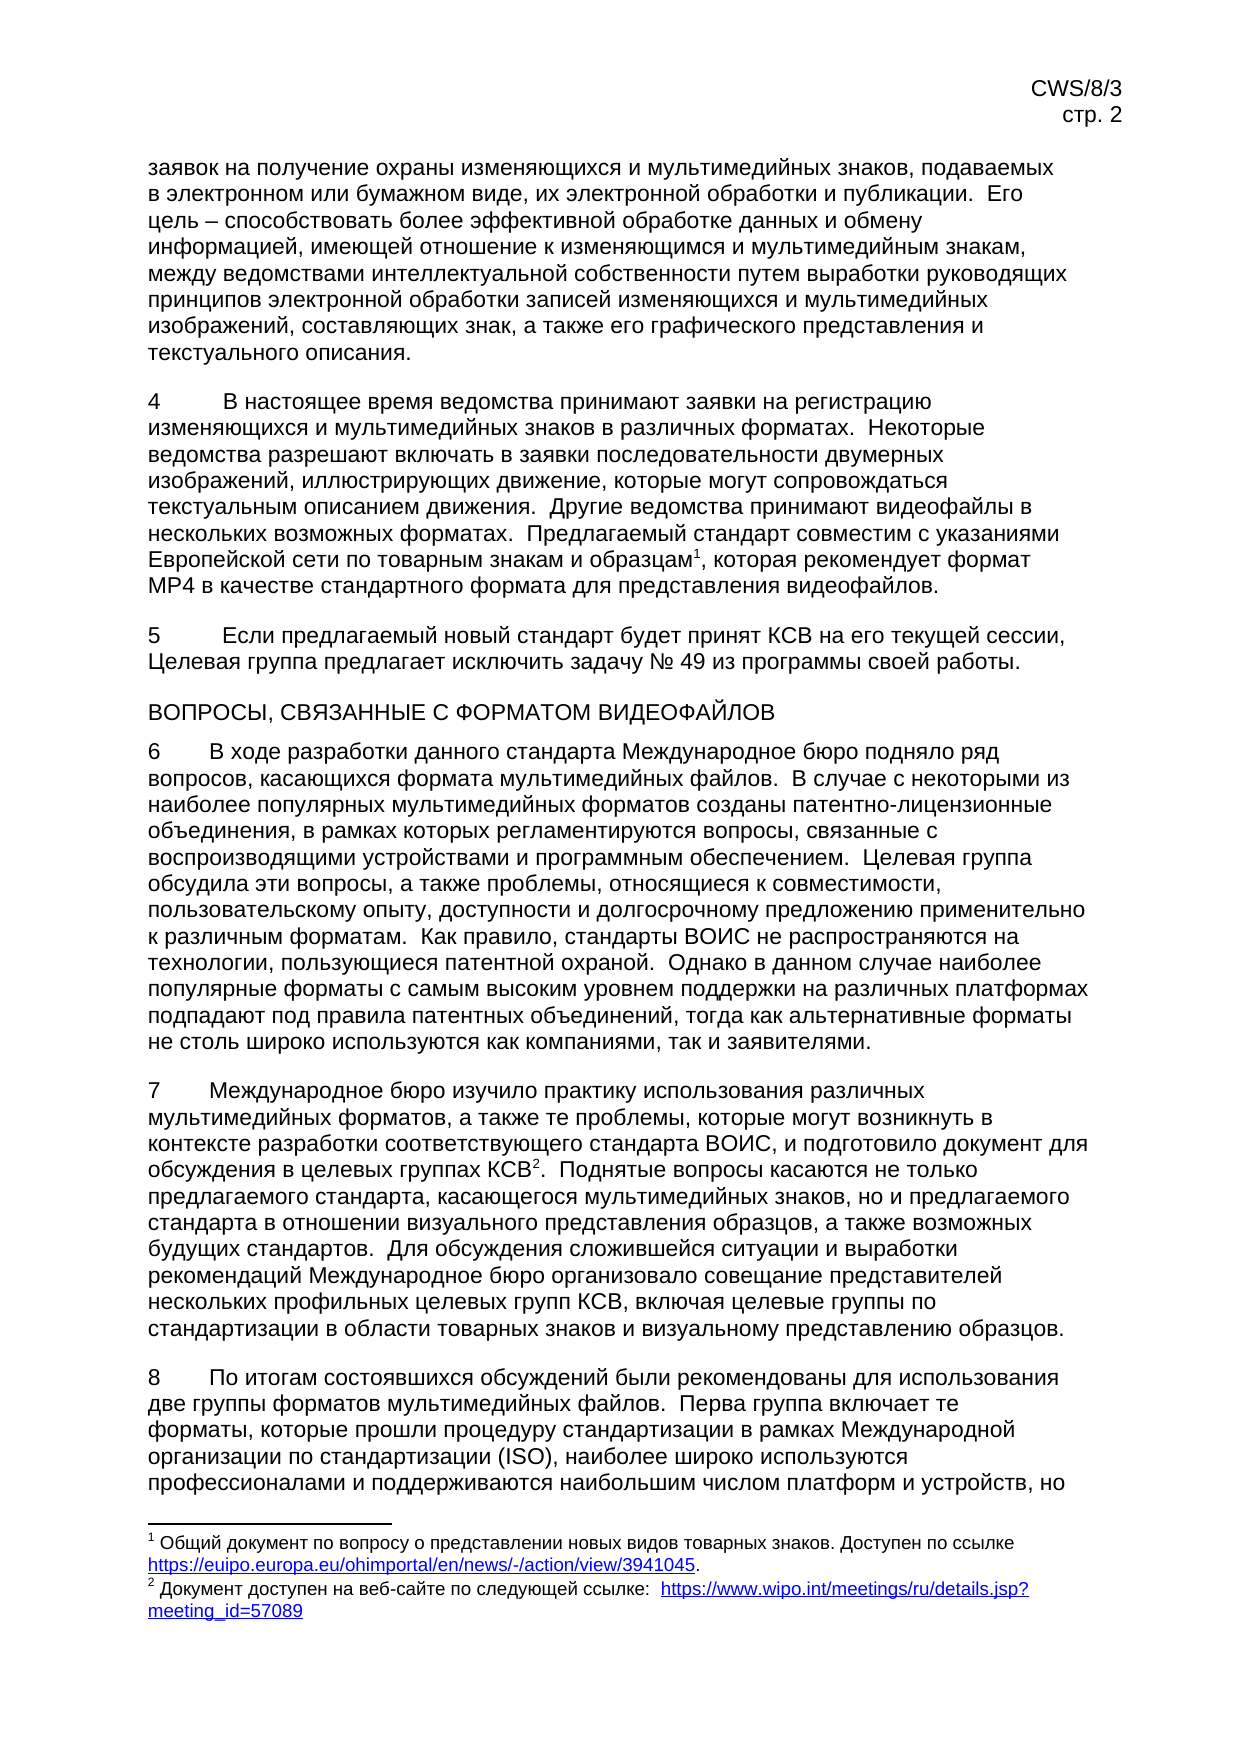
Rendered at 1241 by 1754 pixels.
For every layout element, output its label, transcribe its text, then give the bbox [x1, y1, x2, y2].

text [148, 154, 1069, 365]
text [148, 1364, 1069, 1496]
text Международное бюро изучило практику использования различных мультимедийных форматов, а также те проблемы, которые могут возникнуть в контексте разработки соответствующего стандарта ВОИС, и подготовило документ для обсуждения в целевых группах КСВ. Поднятые вопросы касаются не только предлагаемого стандарта, касающегося мультимедийных знаков, но и предлагаемого стандарта в отношении визуального представления образцов, а также возможных будущих стандартов. Для обсуждения сложившейся ситуации и выработки рекомендаций Международное бюро организовало совещание представителей нескольких профильных целевых групп КСВ, включая целевые группы по стандартизации в области товарных знаков и визуальному представлению образцов. [148, 1077, 1099, 1341]
subtitle ВОПРОСЫ, СВЯЗАННЫЕ С ФОРМАТОМ ВИДЕОФАЙЛОВ [148, 699, 1122, 726]
text В настоящее время ведомства принимают заявки на регистрацию изменяющихся и мультимедийных знаков в различных форматах. Некоторые ведомства разрешают включать в заявки последовательности двумерных изображений, иллюстрирующих движение, которые могут сопровождаться текстуальным описанием движения. Другие ведомства принимают видеофайлы в нескольких возможных форматах. Предлагаемый стандарт совместим с указаниями Европейской сети по товарным знакам и образцам, которая рекомендует формат MP4 в качестве стандартного формата для представления видеофайлов. [148, 388, 1069, 599]
text В ходе разработки данного стандарта Международное бюро подняло ряд вопросов, касающихся формата мультимедийных файлов. В случае с некоторыми из наиболее популярных мультимедийных форматов созданы патентно-лицензионные объединения, в рамках которых регламентируются вопросы, связанные с воспроизводящими устройствами и программным обеспечением. Целевая группа обсудила эти вопросы, а также проблемы, относящиеся к совместимости, пользовательскому опыту, доступности и долгосрочному предложению применительно к различным форматам. Как правило, стандарты ВОИС не распространяются на технологии, пользующиеся патентной охраной. Однако в данном случае наиболее популярные форматы с самым высоким уровнем поддержки на различных платформах подпадают под правила патентных объединений, тогда как альтернативные форматы не столь широко используются как компаниями, так и заявителями. [148, 738, 1099, 1054]
text Если предлагаемый новый стандарт будет принят КСВ на его текущей сессии, Целевая группа предлагает исключить задачу № 49 из программы своей работы. [148, 622, 1069, 674]
